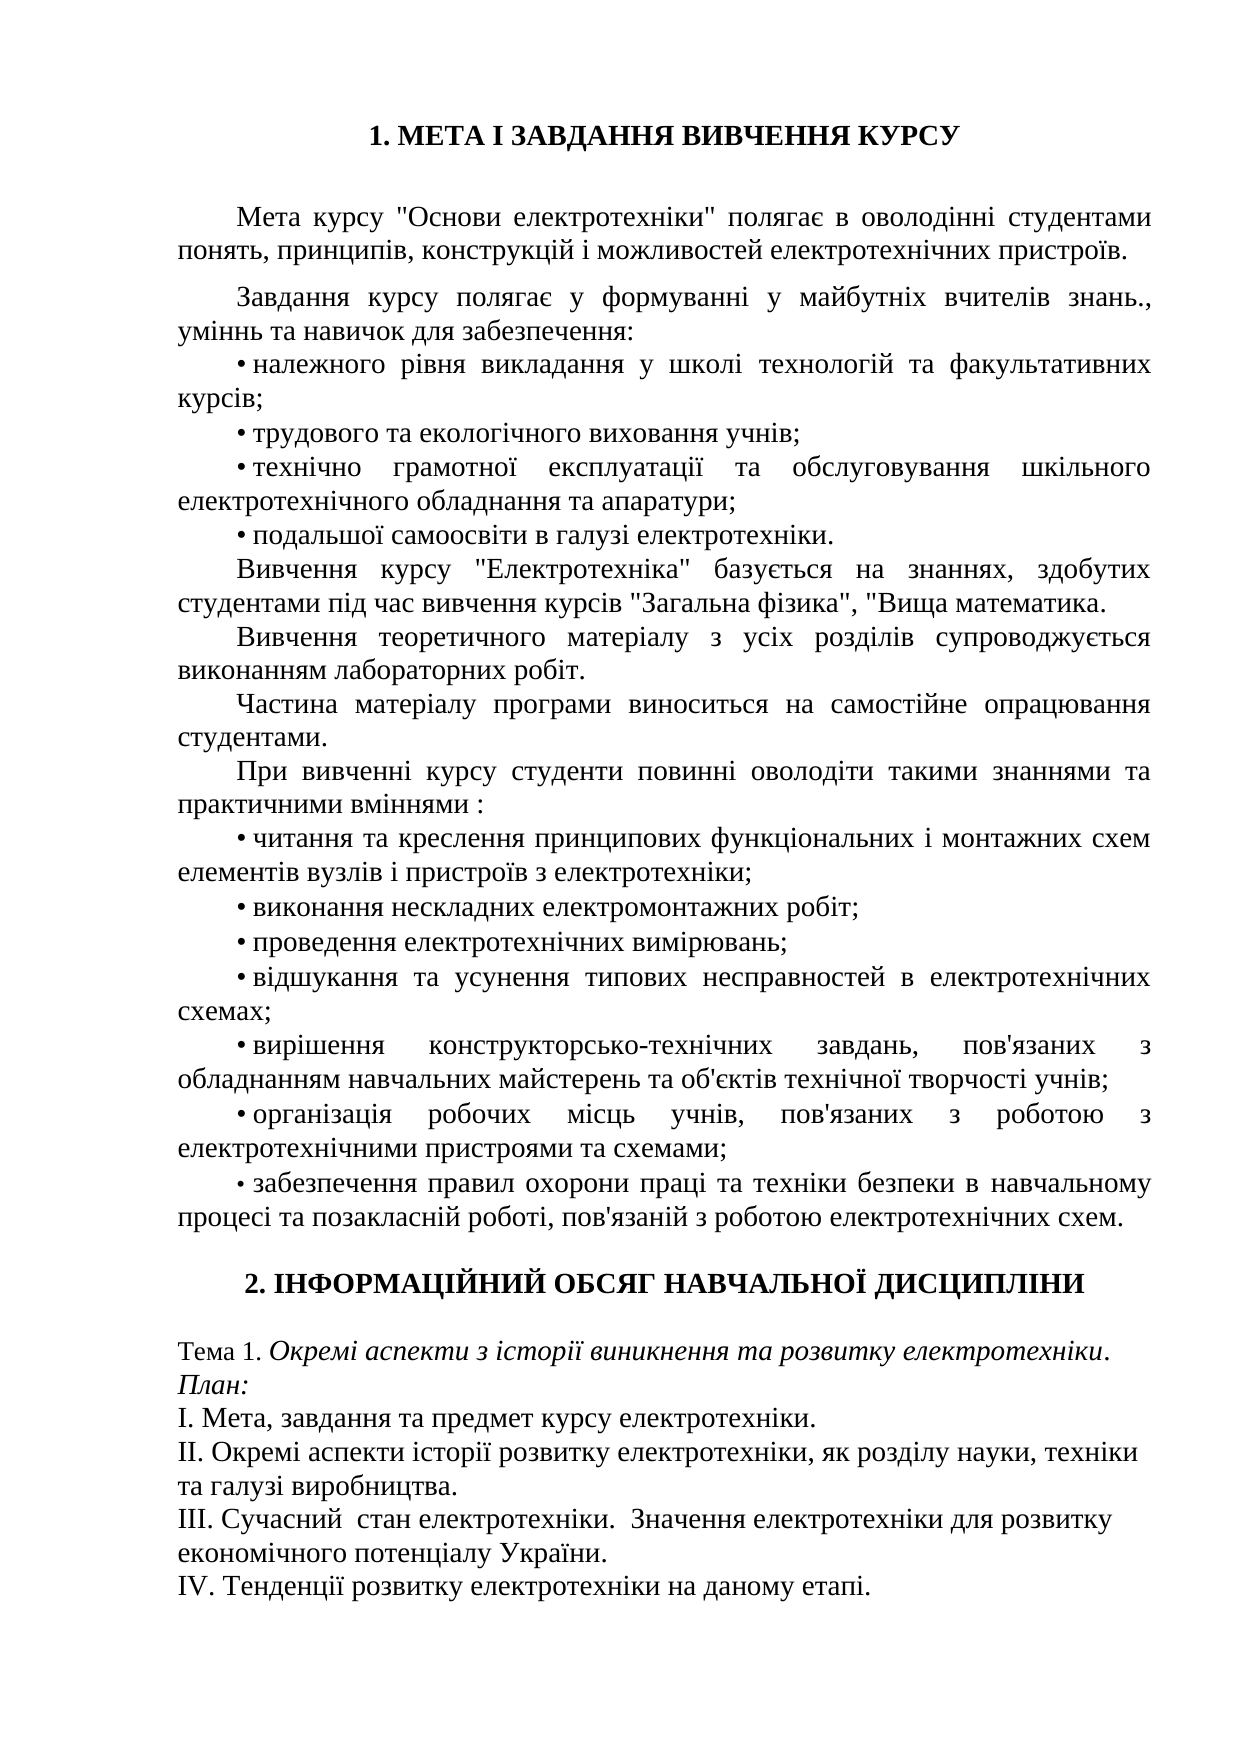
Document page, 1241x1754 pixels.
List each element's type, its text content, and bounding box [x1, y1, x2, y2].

list проведення електротехнічних вимірювань; [177, 924, 1152, 958]
list належного рівня викладання у школі технологій та факультативних курсів; [177, 346, 1152, 414]
subtitle 1. Мета і завдання вивчення курсу [177, 118, 1152, 152]
text Мета курсу "Основи електротехніки" полягає в оволодінні студентами понять, принципів, конструкцій і можливостей електротехнічних пристроїв. [177, 199, 1152, 266]
text II. Окремі аспекти історії розвитку електротехніки, як розділу науки, техніки та галузі виробництва. [177, 1434, 1152, 1501]
text 2. ІНФОРМАЦІЙНИЙ ОБСЯГ НАВЧАЛЬНОЇ ДИСЦИПЛІНИ [177, 1266, 1152, 1300]
text IV. Тенденції розвитку електротехніки на даному етапі. [177, 1568, 1152, 1602]
text Завдання курсу полягає у формуванні у майбутніх вчителів знань., уміннь та навичок для забезпечення: [177, 279, 1152, 346]
text III. Сучасний стан електротехніки. Значення електротехніки для розвитку економічного потенціалу України. [177, 1501, 1152, 1568]
text Вивчення теоретичного матеріалу з усіх розділів супроводжується виконанням лабораторних робіт. [177, 619, 1152, 686]
list відшукання та усунення типових несправностей в електротехнічних схемах; [177, 959, 1152, 1027]
list виконання нескладних електромонтажних робіт; [177, 889, 1152, 923]
list технічно грамотної експлуатації та обслуговування шкільного електротехнічного обладнання та апаратури; [177, 450, 1152, 517]
text План: [177, 1367, 1152, 1401]
list забезпечення правил охорони праці та техніки безпеки в навчальному процесі та позакласній роботі, пов'язаній з роботою електротехнічних схем. [177, 1165, 1152, 1233]
text Тема 1. Окремі аспекти з історії виникнення та розвитку електротехніки. [177, 1333, 1152, 1367]
text I. Мета, завдання та предмет курсу електротехніки. [177, 1401, 1152, 1434]
list вирішення конструкторсько-технічних завдань, пов'язаних з обладнанням навчальних майстерень та об'єктів технічної творчості учнів; [177, 1027, 1152, 1095]
list організація робочих місць учнів, пов'язаних з роботою з електротехнічними пристроями та схемами; [177, 1096, 1152, 1164]
text Вивчення курсу "Електротехніка" базується на знаннях, здобутих студентами під час вивчення курсів "Загальна фізика", "Вища математика. [177, 552, 1152, 619]
list читання та креслення принципових функціональних і монтажних схем елементів вузлів і пристроїв з електротехніки; [177, 821, 1152, 888]
text Частина матеріалу програми виноситься на самостійне опрацювання студентами. [177, 686, 1152, 753]
list подальшої самоосвіти в галузі електротехніки. [177, 518, 1152, 552]
text При вивченні курсу студенти повинні оволодіти такими знаннями та практичними вміннями : [177, 753, 1152, 820]
list трудового та екологічного виховання учнів; [177, 415, 1152, 449]
